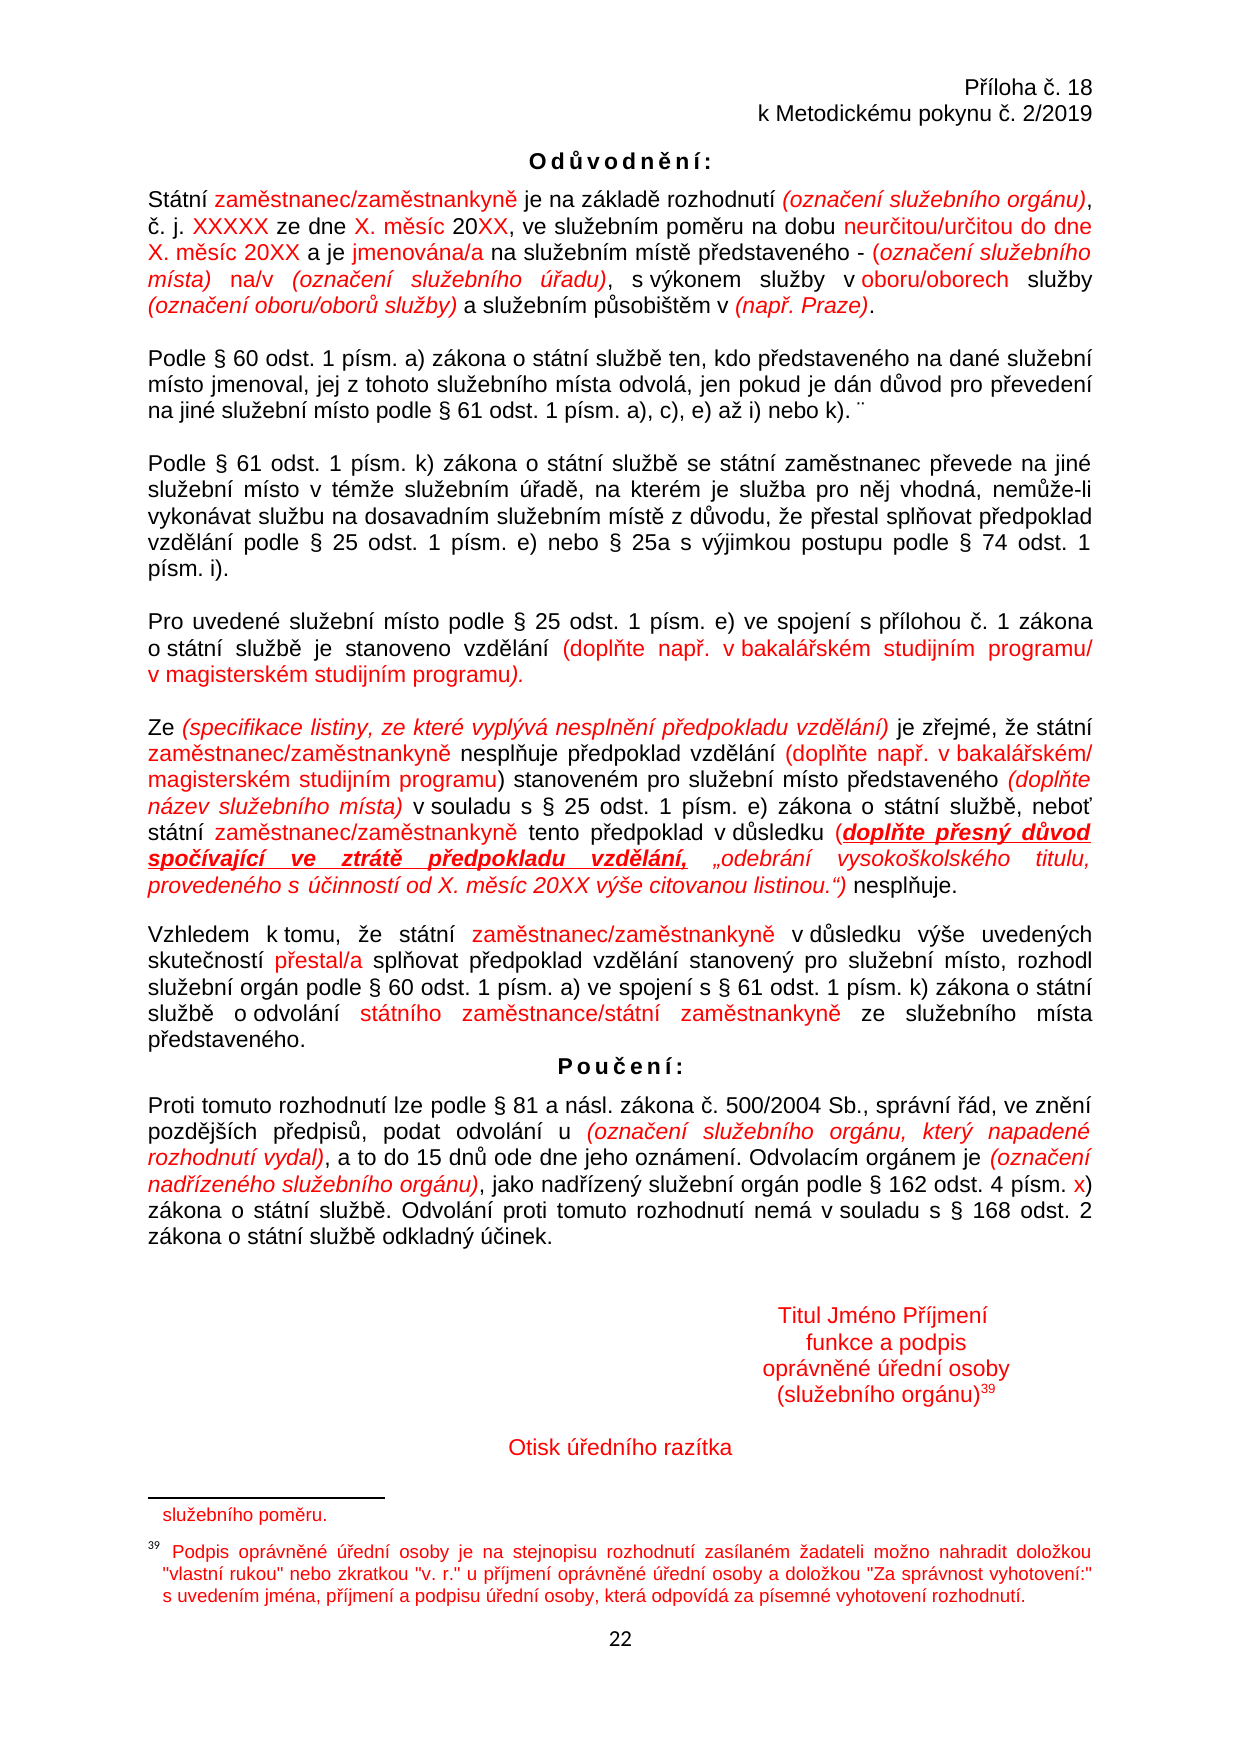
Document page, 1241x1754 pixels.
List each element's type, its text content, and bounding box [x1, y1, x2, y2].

text Proti tomuto rozhodnutí lze podle § 81 a násl. zákona č. 500/2004 Sb., správní řád, ve znění pozdějších předpisů, podat odvolání u (označení služebního orgánu, který napadené rozhodnutí vydal), a to do 15 dnů ode dne jeho oznámení. Odvolacím orgánem je (označení nadřízeného služebního orgánu), jako nadřízený služební orgán podle § 162 odst. 4 písm. x) zákona o státní službě. Odvolání proti tomuto rozhodnutí nemá v souladu s § 168 odst. 2 zákona o státní službě odkladný účinek. [148, 1092, 1093, 1250]
text funkce a podpis [148, 1329, 1093, 1355]
text Titul Jméno Příjmení [148, 1302, 1093, 1329]
text Pro uvedené služební místo podle § 25 odst. 1 písm. e) ve spojení s přílohou č. 1 zákona o státní službě je stanoveno vzdělání (doplňte např. v bakalářském studijním programu/ v magisterském studijním programu). [148, 608, 1093, 687]
text Otisk úředního razítka [148, 1434, 1093, 1461]
text Podle § 61 odst. 1 písm. k) zákona o státní službě se státní zaměstnanec převede na jiné služební místo v témže služebním úřadě, na kterém je služba pro něj vhodná, nemůže-li vykonávat službu na dosavadním služebním místě z důvodu, že přestal splňovat předpoklad vzdělání podle § 25 odst. 1 písm. e) nebo § 25a s výjimkou postupu podle § 74 odst. 1 písm. i). [148, 450, 1093, 582]
text (služebního orgánu) [148, 1381, 1093, 1408]
text Podle § 60 odst. 1 písm. a) zákona o státní službě ten, kdo představeného na dané služební místo jmenoval, jej z tohoto služebního místa odvolá, jen pokud je dán důvod pro převedení na jiné služební místo podle § 61 odst. 1 písm. a), c), e) až i) nebo k). ¨ [148, 344, 1093, 424]
text Vzhledem k tomu, že státní zaměstnanec/zaměstnankyně v důsledku výše uvedených skutečností přestal/a splňovat předpoklad vzdělání stanovený pro služební místo, rozhodl služební orgán podle § 60 odst. 1 písm. a) ve spojení s § 61 odst. 1 písm. k) zákona o státní službě o odvolání státního zaměstnance/státní zaměstnankyně ze služebního místa představeného. [148, 921, 1093, 1053]
text Poučení: [148, 1053, 1093, 1079]
text Odůvodnění: [148, 148, 1093, 174]
text oprávněné úřední osoby [148, 1355, 1093, 1381]
text Státní zaměstnanec/zaměstnankyně je na základě rozhodnutí (označení služebního orgánu), č. j. XXXXX ze dne X. měsíc 20XX, ve služebním poměru na dobu neurčitou/určitou do dne X. měsíc 20XX a je jmenována/a na služebním místě představeného - (označení služebního místa) na/v (označení služebního úřadu), s výkonem služby v oboru/oborech služby (označení oboru/oborů služby) a služebním působištěm v (např. Praze). [148, 186, 1093, 318]
text Ze (specifikace listiny, ze které vyplývá nesplnění předpokladu vzdělání) je zřejmé, že státní zaměstnanec/zaměstnankyně nesplňuje předpoklad vzdělání (doplňte např. v bakalářském/ magisterském studijním programu) stanoveném pro služební místo představeného (doplňte název služebního místa) v souladu s § 25 odst. 1 písm. e) zákona o státní službě, neboť státní zaměstnanec/zaměstnankyně tento předpoklad v důsledku (doplňte přesný důvod spočívající ve ztrátě předpokladu vzdělání, „odebrání vysokoškolského titulu, provedeného s účinností od X. měsíc 20XX výše citovanou listinou.“) nesplňuje. [148, 713, 1093, 898]
